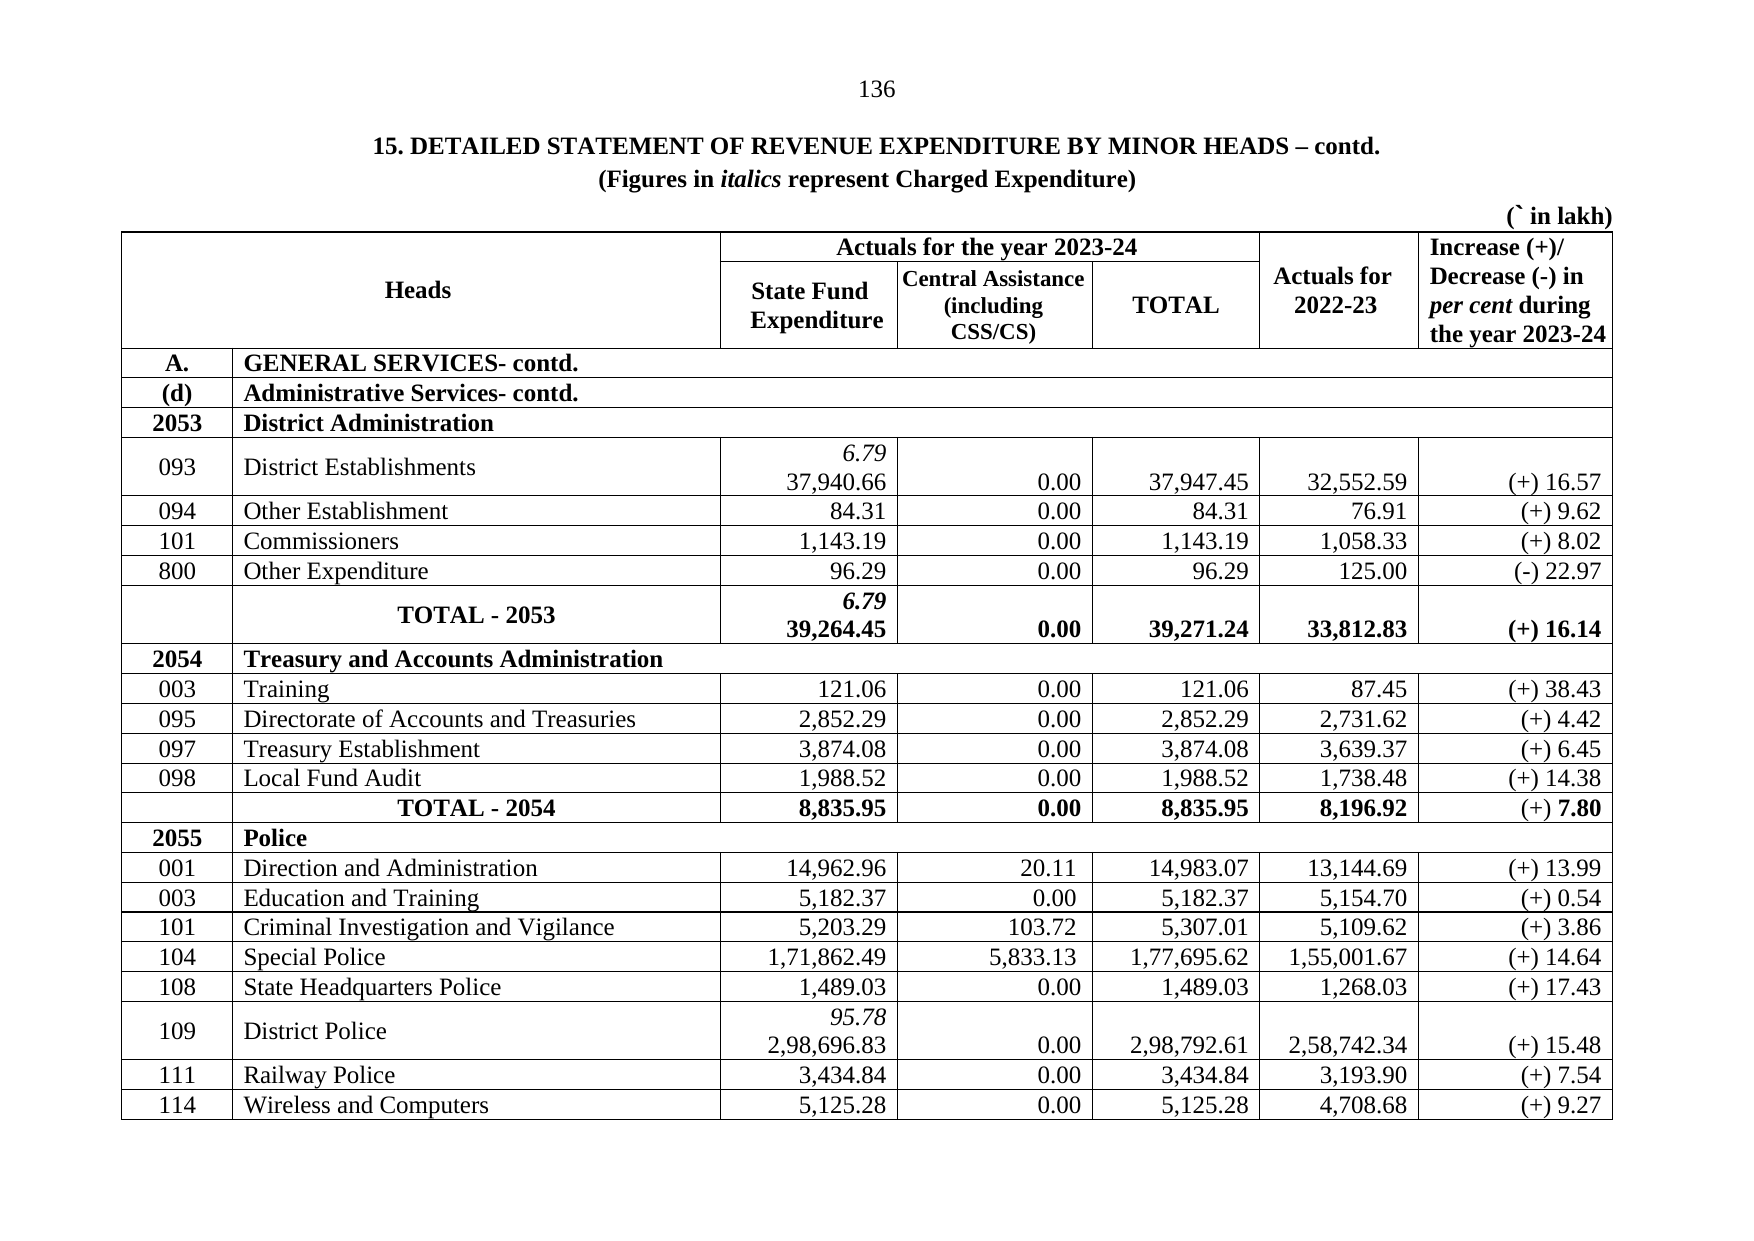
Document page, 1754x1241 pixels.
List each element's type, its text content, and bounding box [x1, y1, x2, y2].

table_cell 0.00 [898, 1090, 1092, 1119]
table_cell 4,708.68 [1260, 1090, 1418, 1119]
table_cell (+) 16.14 [1419, 586, 1612, 643]
table_cell 0.00 [898, 883, 1092, 911]
table_cell 6.79 39,264.45 [721, 586, 897, 643]
table_cell (+) 0.54 [1419, 883, 1612, 911]
table_cell 2,731.62 [1260, 704, 1418, 733]
table_cell 2,852.29 [721, 704, 897, 733]
table_cell 001 [122, 853, 232, 882]
table_cell 2055 [122, 823, 232, 852]
table_cell 109 [122, 1002, 232, 1059]
table_cell 5,307.01 [1093, 913, 1259, 941]
table_cell Criminal Investigation and Vigilance [233, 913, 720, 941]
table_cell Other Establishment [233, 496, 720, 525]
table_cell (+) 9.62 [1419, 496, 1612, 525]
table_cell 101 [122, 913, 232, 941]
table_cell 8,196.92 [1260, 793, 1418, 822]
table_cell 5,182.37 [721, 883, 897, 911]
table_cell Administrative Services- contd. [233, 378, 1612, 407]
table_cell Central Assistance (including CSS/CS) [898, 262, 1092, 347]
table_cell 125.00 [1260, 556, 1418, 585]
table_cell 5,154.70 [1260, 883, 1418, 911]
table_cell District Police [233, 1002, 720, 1059]
table_cell Railway Police [233, 1060, 720, 1089]
table_cell State Fund Expenditure [721, 262, 897, 347]
table_cell 2,98,792.61 [1093, 1002, 1259, 1059]
table_cell Directorate of Accounts and Treasuries [233, 704, 720, 733]
table_cell 0.00 [898, 438, 1092, 495]
table_cell TOTAL - 2054 [233, 793, 720, 822]
table_cell 5,109.62 [1260, 913, 1418, 941]
table_cell 2053 [122, 408, 232, 437]
table_cell 121.06 [1093, 674, 1259, 703]
table_cell 96.29 [721, 556, 897, 585]
table_cell 0.00 [898, 586, 1092, 643]
table_cell 13,144.69 [1260, 853, 1418, 882]
table_cell 20.11 [898, 853, 1092, 882]
table_cell Special Police [233, 942, 720, 971]
table_cell Local Fund Audit [233, 764, 720, 792]
table_cell Direction and Administration [233, 853, 720, 882]
table_cell 2,58,742.34 [1260, 1002, 1418, 1059]
table_cell (+) 17.43 [1419, 972, 1612, 1001]
table_cell 1,268.03 [1260, 972, 1418, 1001]
table_cell 37,947.45 [1093, 438, 1259, 495]
table_cell 003 [122, 674, 232, 703]
table_cell 093 [122, 438, 232, 495]
table_cell (+) 9.27 [1419, 1090, 1612, 1119]
table_cell [122, 586, 232, 643]
table_cell 104 [122, 942, 232, 971]
table_header Heads [122, 233, 720, 347]
table_cell 0.00 [898, 1002, 1092, 1059]
table_cell (-) 22.97 [1419, 556, 1612, 585]
table_cell 0.00 [898, 793, 1092, 822]
table_cell 3,874.08 [721, 734, 897, 762]
table_cell 8,835.95 [721, 793, 897, 822]
table_cell 3,874.08 [1093, 734, 1259, 762]
table_cell (+) 38.43 [1419, 674, 1612, 703]
table_cell 76.91 [1260, 496, 1418, 525]
table_cell (+) 15.48 [1419, 1002, 1612, 1059]
table_cell Police [233, 823, 1612, 852]
table_cell 121.06 [721, 674, 897, 703]
table_cell (d) [122, 378, 232, 407]
table_cell 0.00 [898, 556, 1092, 585]
text 15. DETAILED STATEMENT OF REVENUE EXPENDITURE BY MINOR HEADS – contd. [169, 131, 1584, 160]
table_cell 1,71,862.49 [721, 942, 897, 971]
table_cell District Administration [233, 408, 1612, 437]
table_cell 1,143.19 [1093, 526, 1259, 555]
table_cell 003 [122, 883, 232, 911]
table_cell (+) 6.45 [1419, 734, 1612, 762]
table_header Actuals for the year 2023-24 [721, 233, 1259, 261]
table_cell (+) 13.99 [1419, 853, 1612, 882]
table_cell (+) 8.02 [1419, 526, 1612, 555]
table_cell 1,489.03 [1093, 972, 1259, 1001]
table_cell 5,125.28 [1093, 1090, 1259, 1119]
table_cell 111 [122, 1060, 232, 1089]
table_cell Education and Training [233, 883, 720, 911]
table_cell 3,193.90 [1260, 1060, 1418, 1089]
table_cell 2,852.29 [1093, 704, 1259, 733]
table_cell (+) 4.42 [1419, 704, 1612, 733]
table_cell (+) 7.80 [1419, 793, 1612, 822]
table_cell 1,489.03 [721, 972, 897, 1001]
table_header Increase (+)/ Decrease (-) in per cent during the year 2023-24 [1419, 233, 1612, 347]
table_cell 800 [122, 556, 232, 585]
table_cell 0.00 [898, 674, 1092, 703]
table_cell (+) 14.38 [1419, 764, 1612, 792]
table_cell GENERAL SERVICES- contd. [233, 349, 1612, 377]
table_cell (+) 7.54 [1419, 1060, 1612, 1089]
table_cell 87.45 [1260, 674, 1418, 703]
table_cell 6.79 37,940.66 [721, 438, 897, 495]
table_cell 1,77,695.62 [1093, 942, 1259, 971]
table_cell 0.00 [898, 496, 1092, 525]
table_cell 3,434.84 [1093, 1060, 1259, 1089]
table_cell 39,271.24 [1093, 586, 1259, 643]
table_cell 8,835.95 [1093, 793, 1259, 822]
table_cell 5,203.29 [721, 913, 897, 941]
table_cell 0.00 [898, 704, 1092, 733]
text (` in lakh) [169, 197, 1612, 231]
table_cell 84.31 [1093, 496, 1259, 525]
table_cell 114 [122, 1090, 232, 1119]
table_cell Training [233, 674, 720, 703]
text (Figures in italics represent Charged Expenditure) [122, 164, 1612, 193]
table_cell 1,738.48 [1260, 764, 1418, 792]
table_cell 14,962.96 [721, 853, 897, 882]
table_cell (+) 14.64 [1419, 942, 1612, 971]
table_cell 0.00 [898, 1060, 1092, 1089]
table_cell TOTAL [1093, 262, 1259, 347]
table_cell 0.00 [898, 764, 1092, 792]
table_cell 0.00 [898, 972, 1092, 1001]
table_cell 84.31 [721, 496, 897, 525]
table_cell 1,143.19 [721, 526, 897, 555]
table_cell Commissioners [233, 526, 720, 555]
table_cell 101 [122, 526, 232, 555]
table_cell 14,983.07 [1093, 853, 1259, 882]
table_cell 3,434.84 [721, 1060, 897, 1089]
table_cell Treasury Establishment [233, 734, 720, 762]
table_cell (+) 16.57 [1419, 438, 1612, 495]
table_cell 5,182.37 [1093, 883, 1259, 911]
table_cell 098 [122, 764, 232, 792]
table_cell 33,812.83 [1260, 586, 1418, 643]
table_cell District Establishments [233, 438, 720, 495]
table_cell 3,639.37 [1260, 734, 1418, 762]
table_cell 5,833.13 [898, 942, 1092, 971]
table_cell 1,55,001.67 [1260, 942, 1418, 971]
table_cell 095 [122, 704, 232, 733]
table_cell 097 [122, 734, 232, 762]
table_cell 103.72 [898, 913, 1092, 941]
table_cell 5,125.28 [721, 1090, 897, 1119]
table_cell (+) 3.86 [1419, 913, 1612, 941]
table_cell 1,058.33 [1260, 526, 1418, 555]
table_cell 95.78 2,98,696.83 [721, 1002, 897, 1059]
table_cell 1,988.52 [1093, 764, 1259, 792]
table_cell 0.00 [898, 734, 1092, 762]
table_cell TOTAL - 2053 [233, 586, 720, 643]
table_cell 0.00 [898, 526, 1092, 555]
table_cell State Headquarters Police [233, 972, 720, 1001]
table_cell 2054 [122, 644, 232, 673]
table_cell Other Expenditure [233, 556, 720, 585]
table_header Actuals for 2022-23 [1260, 233, 1418, 347]
table_cell 32,552.59 [1260, 438, 1418, 495]
table_cell [122, 793, 232, 822]
table_cell Wireless and Computers [233, 1090, 720, 1119]
table_cell 1,988.52 [721, 764, 897, 792]
table_cell Treasury and Accounts Administration [233, 644, 1612, 673]
table_cell A. [122, 349, 232, 377]
table_cell 094 [122, 496, 232, 525]
table_cell 108 [122, 972, 232, 1001]
table_cell 96.29 [1093, 556, 1259, 585]
